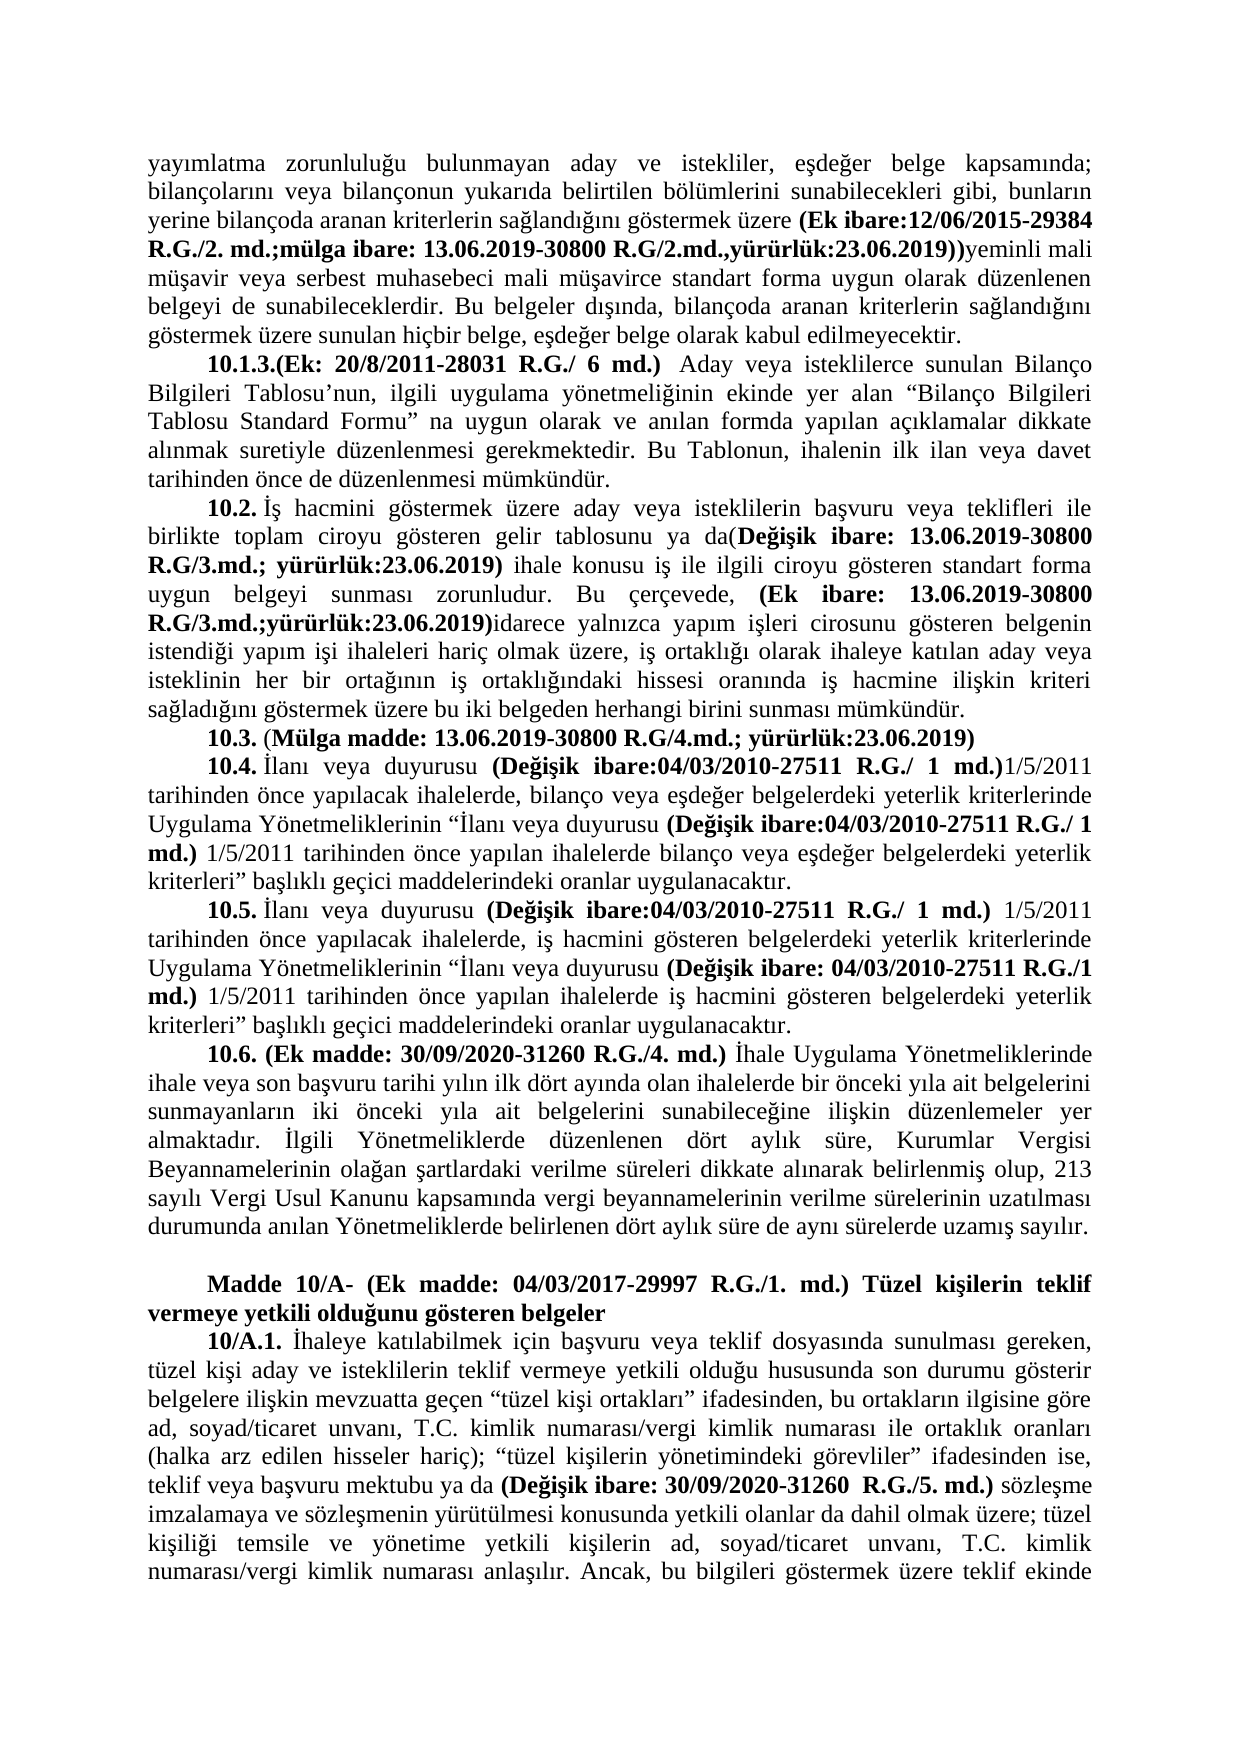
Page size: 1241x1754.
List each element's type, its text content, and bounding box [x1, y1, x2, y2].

text 10.2. İş hacmini göstermek üzere aday veya isteklilerin başvuru veya teklifleri ile birlikte toplam ciroyu gösteren gelir tablosunu ya da(Değişik ibare: 13.06.2019-30800 R.G/3.md.; yürürlük:23.06.2019) ihale konusu iş ile ilgili ciroyu gösteren standart forma uygun belgeyi sunması zorunludur. Bu çerçevede, (Ek ibare: 13.06.2019-30800 R.G/3.md.;yürürlük:23.06.2019)idarece yalnızca yapım işleri cirosunu gösteren belgenin istendiği yapım işi ihaleleri hariç olmak üzere, iş ortaklığı olarak ihaleye katılan aday veya isteklinin her bir ortağının iş ortaklığındaki hissesi oranında iş hacmine ilişkin kriteri sağladığını göstermek üzere bu iki belgeden herhangi birini sunması mümkündür. [148, 493, 1092, 723]
text 10.1.3.(Ek: 20/8/2011-28031 R.G./ 6 md.) Aday veya isteklilerce sunulan Bilanço Bilgileri Tablosu’nun, ilgili uygulama yönetmeliğinin ekinde yer alan “Bilanço Bilgileri Tablosu Standard Formu” na uygun olarak ve anılan formda yapılan açıklamalar dikkate alınmak suretiyle düzenlenmesi gerekmektedir. Bu Tablonun, ihalenin ilk ilan veya davet tarihinden önce de düzenlenmesi mümkündür. [148, 349, 1092, 493]
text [148, 1326, 1092, 1585]
text 10.6. (Ek madde: 30/09/2020-31260 R.G./4. md.) İhale Uygulama Yönetmeliklerinde ihale veya son başvuru tarihi yılın ilk dört ayında olan ihalelerde bir önceki yıla ait belgelerini sunmayanların iki önceki yıla ait belgelerini sunabileceğine ilişkin düzenlemeler yer almaktadır. İlgili Yönetmeliklerde düzenlenen dört aylık süre, Kurumlar Vergisi Beyannamelerinin olağan şartlardaki verilme süreleri dikkate alınarak belirlenmiş olup, 213 sayılı Vergi Usul Kanunu kapsamında vergi beyannamelerinin verilme sürelerinin uzatılması durumunda anılan Yönetmeliklerde belirlenen dört aylık süre de aynı sürelerde uzamış sayılır. [148, 1039, 1092, 1240]
text Madde 10/A- (Ek madde: 04/03/2017-29997 R.G./1. md.) Tüzel kişilerin teklif vermeye yetkili olduğunu gösteren belgeler [148, 1269, 1092, 1326]
text 10.3. (Mülga madde: 13.06.2019-30800 R.G/4.md.; yürürlük:23.06.2019) [148, 723, 1092, 751]
text 10.4. İlanı veya duyurusu (Değişik ibare:04/03/2010-27511 R.G./ 1 md.)1/5/2011 tarihinden önce yapılacak ihalelerde, bilanço veya eşdeğer belgelerdeki yeterlik kriterlerinde Uygulama Yönetmeliklerinin “İlanı veya duyurusu (Değişik ibare:04/03/2010-27511 R.G./ 1 md.) 1/5/2011 tarihinden önce yapılan ihalelerde bilanço veya eşdeğer belgelerdeki yeterlik kriterleri” başlıklı geçici maddelerindeki oranlar uygulanacaktır. [148, 751, 1092, 895]
text 10.5. İlanı veya duyurusu (Değişik ibare:04/03/2010-27511 R.G./ 1 md.) 1/5/2011 tarihinden önce yapılacak ihalelerde, iş hacmini gösteren belgelerdeki yeterlik kriterlerinde Uygulama Yönetmeliklerinin “İlanı veya duyurusu (Değişik ibare: 04/03/2010-27511 R.G./1 md.) 1/5/2011 tarihinden önce yapılan ihalelerde iş hacmini gösteren belgelerdeki yeterlik kriterleri” başlıklı geçici maddelerindeki oranlar uygulanacaktır. [148, 895, 1092, 1039]
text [148, 148, 1092, 349]
